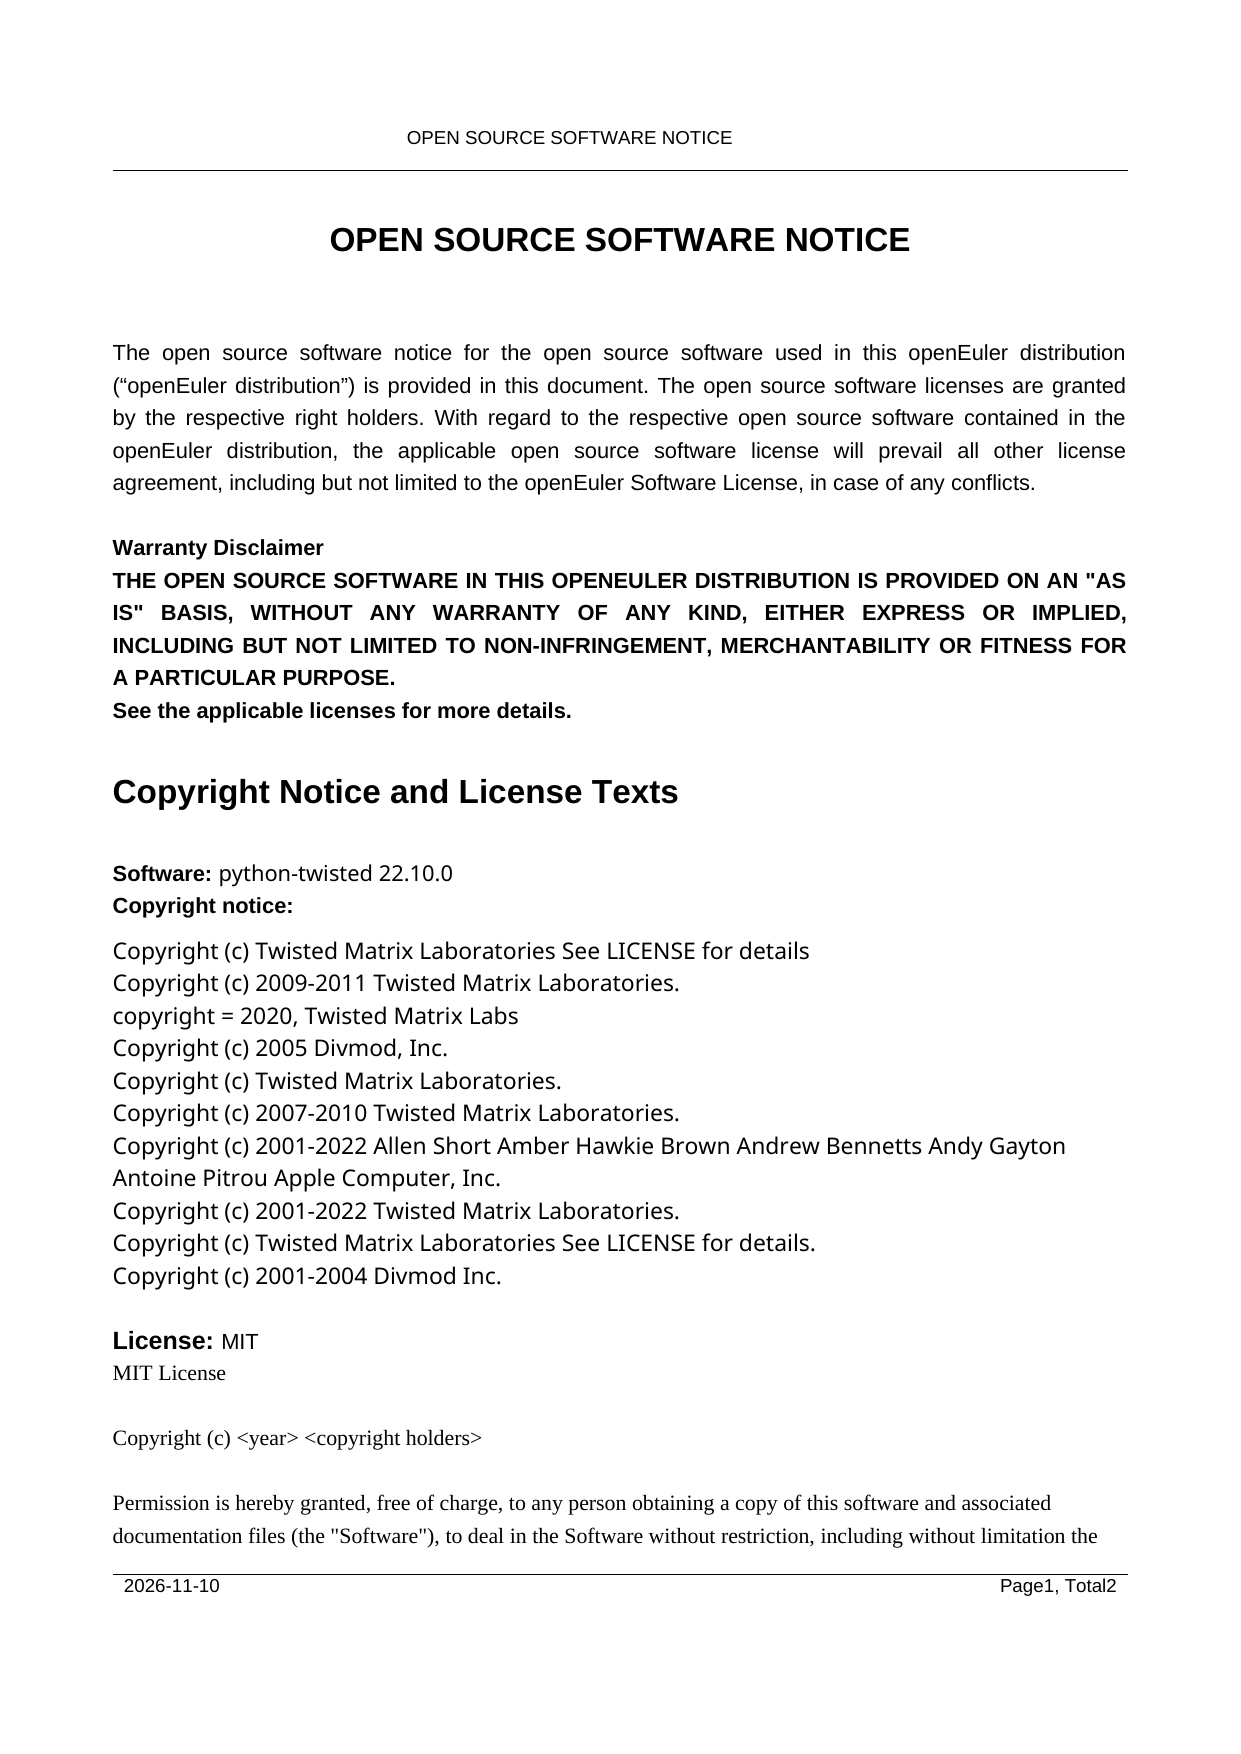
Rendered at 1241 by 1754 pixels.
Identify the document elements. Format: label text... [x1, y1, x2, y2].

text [112, 1356, 1128, 1551]
text Warranty Disclaimer [112, 531, 1128, 564]
text THE OPEN SOURCE SOFTWARE IN THIS OPENEULER DISTRIBUTION IS PROVIDED ON AN "AS IS" BASIS, WITHOUT ANY WARRANTY OF ANY KIND, EITHER EXPRESS OR IMPLIED, INCLUDING BUT NOT LIMITED TO NON-INFRINGEMENT, MERCHANTABILITY OR FITNESS FOR A PARTICULAR PURPOSE. See the applicable licenses for more details. [112, 564, 1128, 726]
text The open source software notice for the open source software used in this openEuler distribution (“openEuler distribution”) is provided in this document. The open source software licenses are granted by the respective right holders. With regard to the respective open source software contained in the openEuler distribution, the applicable open source software license will prevail all other license agreement, including but not limited to the openEuler Software License, in case of any conflicts. [112, 336, 1128, 499]
title Software: python-twisted 22.10.0 [112, 856, 1128, 889]
text Copyright notice: [112, 889, 1128, 921]
text Copyright (c) Twisted Matrix Laboratories See LICENSE for details Copyright (c) 2009-2011 Twisted Matrix Laboratories. copyright = 2020, Twisted Matrix Labs Copyright (c) 2005 Divmod, Inc. Copyright (c) Twisted Matrix Laboratories. Copyright (c) 2007-2010 Twisted Matrix Laboratories. Copyright (c) 2001-2022 Allen Short Amber Hawkie Brown Andrew Bennetts Andy Gayton Antoine Pitrou Apple Computer, Inc. Copyright (c) 2001-2022 Twisted Matrix Laboratories. Copyright (c) Twisted Matrix Laboratories See LICENSE for details. Copyright (c) 2001-2004 Divmod Inc. [112, 934, 1128, 1324]
text OPEN SOURCE SOFTWARE NOTICE [112, 206, 1128, 271]
text Copyright Notice and License Texts [112, 759, 1128, 824]
text License: MIT [112, 1324, 1128, 1356]
